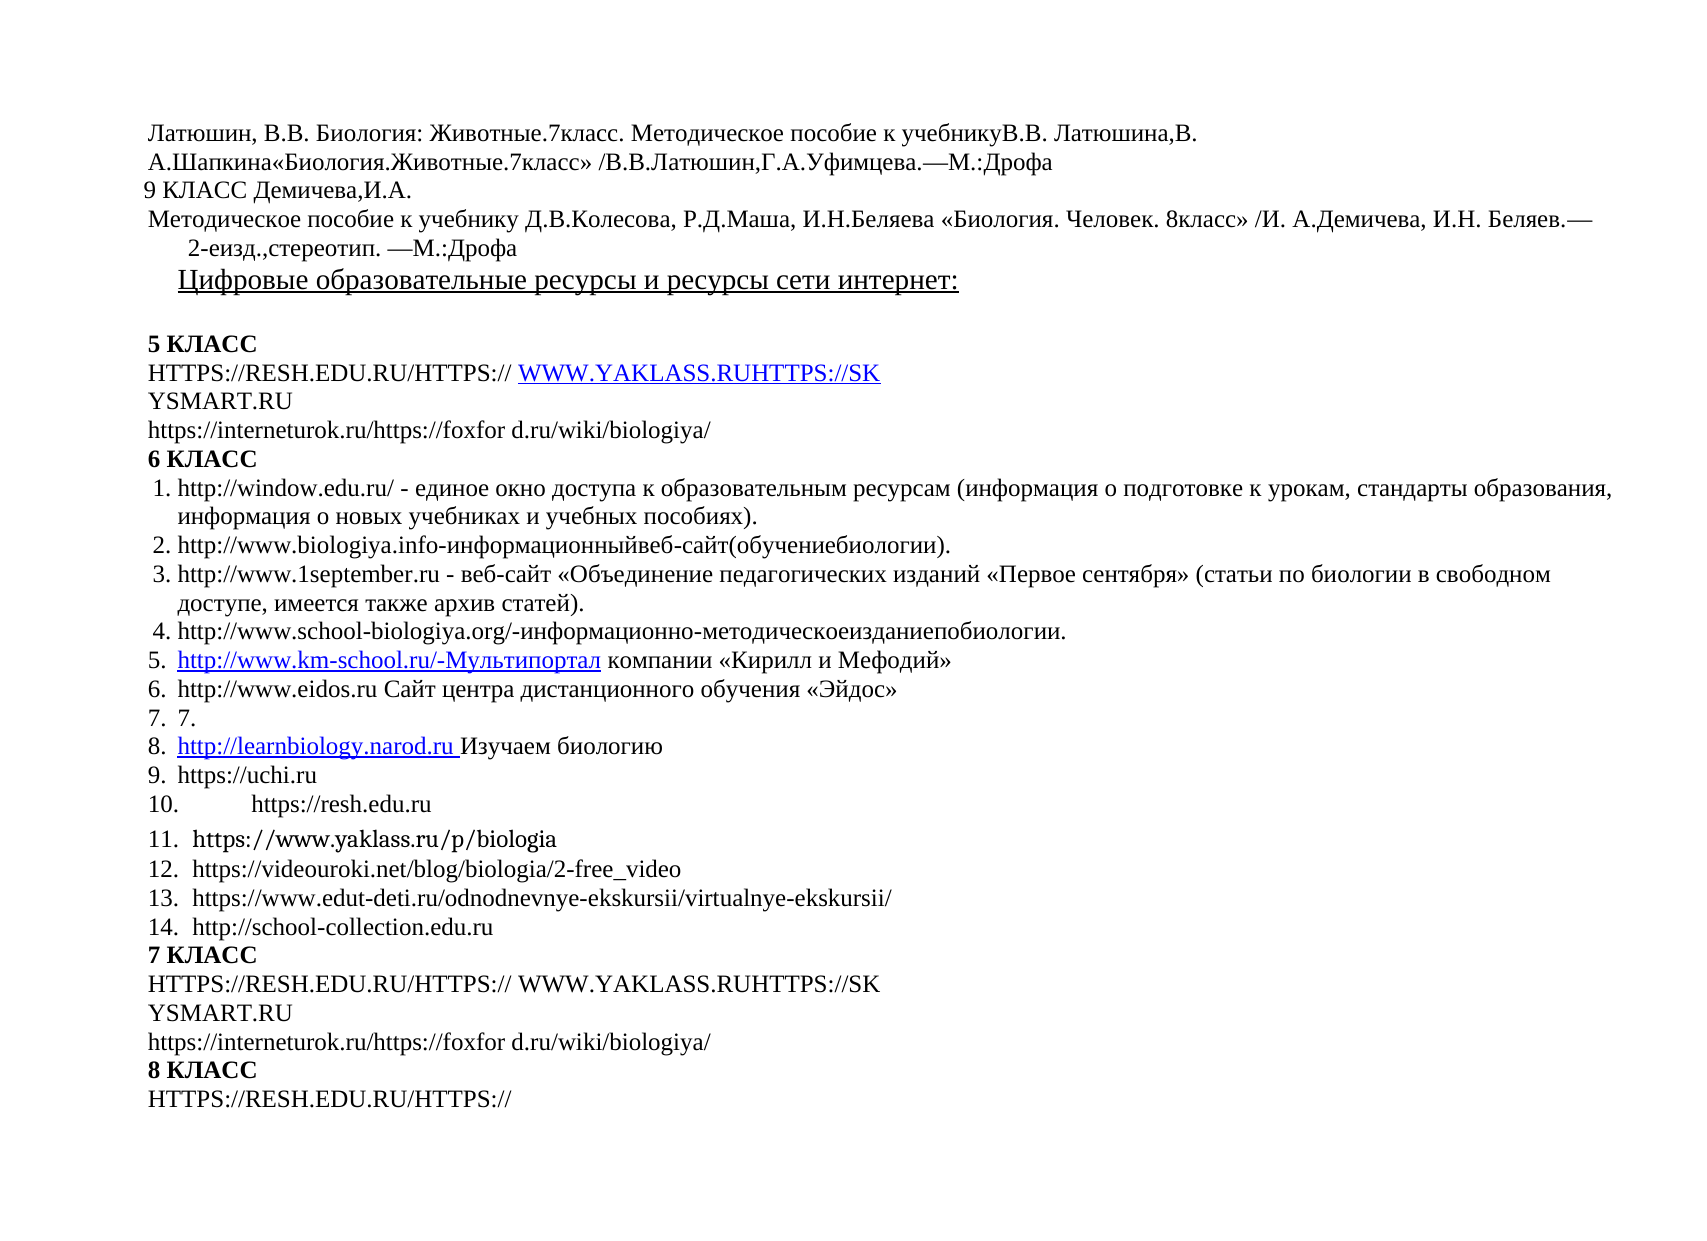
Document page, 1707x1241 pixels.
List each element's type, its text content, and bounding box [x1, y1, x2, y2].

text https://interneturok.ru/https://foxfor d.ru/wiki/biologiya/ [148, 415, 1080, 444]
text YSMART.RU [148, 998, 1080, 1027]
text YSMART.RU [148, 386, 1080, 415]
list 7. [148, 703, 1624, 731]
subtitle 5 КЛАСС [148, 329, 1618, 358]
list http://learnbiology.narod.ru Изучаем биологию [148, 731, 1624, 760]
text 9 КЛАСС Демичева,И.А. [137, 176, 1618, 204]
list https://www.yaklass.ru/p/biologia [148, 824, 1624, 854]
list https://www.edut-deti.ru/odnodnevnye-ekskursii/virtualnye-ekskursii/ [148, 883, 1624, 912]
list http://window.edu.ru/ - единое окно доступа к образовательным ресурсам (информация о подготовке к урокам, стандарты образования, информация о новых учебниках и учебных пособиях). [152, 473, 1624, 530]
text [148, 1027, 1080, 1055]
text HTTPS://RESH.EDU.RU/HTTPS:// WWW.YAKLASS.RUHTTPS://SK [148, 969, 1080, 998]
list https://videouroki.net/blog/biologia/2-free_video [148, 854, 1624, 883]
text Цифровые образовательные ресурсы и ресурсы сети интернет: [177, 262, 1618, 295]
list http://school-collection.edu.ru [148, 912, 1624, 940]
text HTTPS://RESH.EDU.RU/HTTPS:// [148, 1084, 1080, 1113]
text Методическое пособие к учебнику Д.В.Колесова, Р.Д.Маша, И.Н.Беляева «Биология. Человек. 8класс» /И. А.Демичева, И.Н. Беляев.— 2-еизд.,стереотип. —М.:Дрофа [148, 204, 1606, 262]
subtitle 7 КЛАСС [148, 940, 1618, 969]
list http://www.eidos.ru Сайт центра дистанционного обучения «Эйдос» [148, 674, 1624, 703]
subtitle 6 КЛАСС [148, 444, 1618, 473]
list https://uchi.ru [148, 760, 1624, 789]
text А.Шапкина«Биология.Животные.7класс» /В.В.Латюшин,Г.А.Уфимцева.—М.:Дрофа [148, 147, 1606, 176]
list http://www.school-biologiya.org/-информационно-методическоеизданиепобиологии. [152, 616, 1624, 645]
text Латюшин, В.В. Биология: Животные.7класс. Методическое пособие к учебникуВ.В. Латюшина,В. [148, 118, 1606, 147]
list https://resh.edu.ru [148, 789, 1624, 818]
list http://www.km-school.ru/-Мультипортал компании «Кирилл и Мефодий» [148, 645, 1624, 674]
list http://www.1september.ru - веб-сайт «Объединение педагогических изданий «Первое сентября» (статьи по биологии в свободном доступе, имеется также архив статей). [152, 559, 1624, 616]
text HTTPS://RESH.EDU.RU/HTTPS:// WWW.YAKLASS.RUHTTPS://SK [148, 358, 1080, 386]
list http://www.biologiya.info-информационныйвеб-сайт(обучениебиологии). [152, 530, 1624, 559]
subtitle 8 КЛАСС [148, 1055, 1618, 1084]
